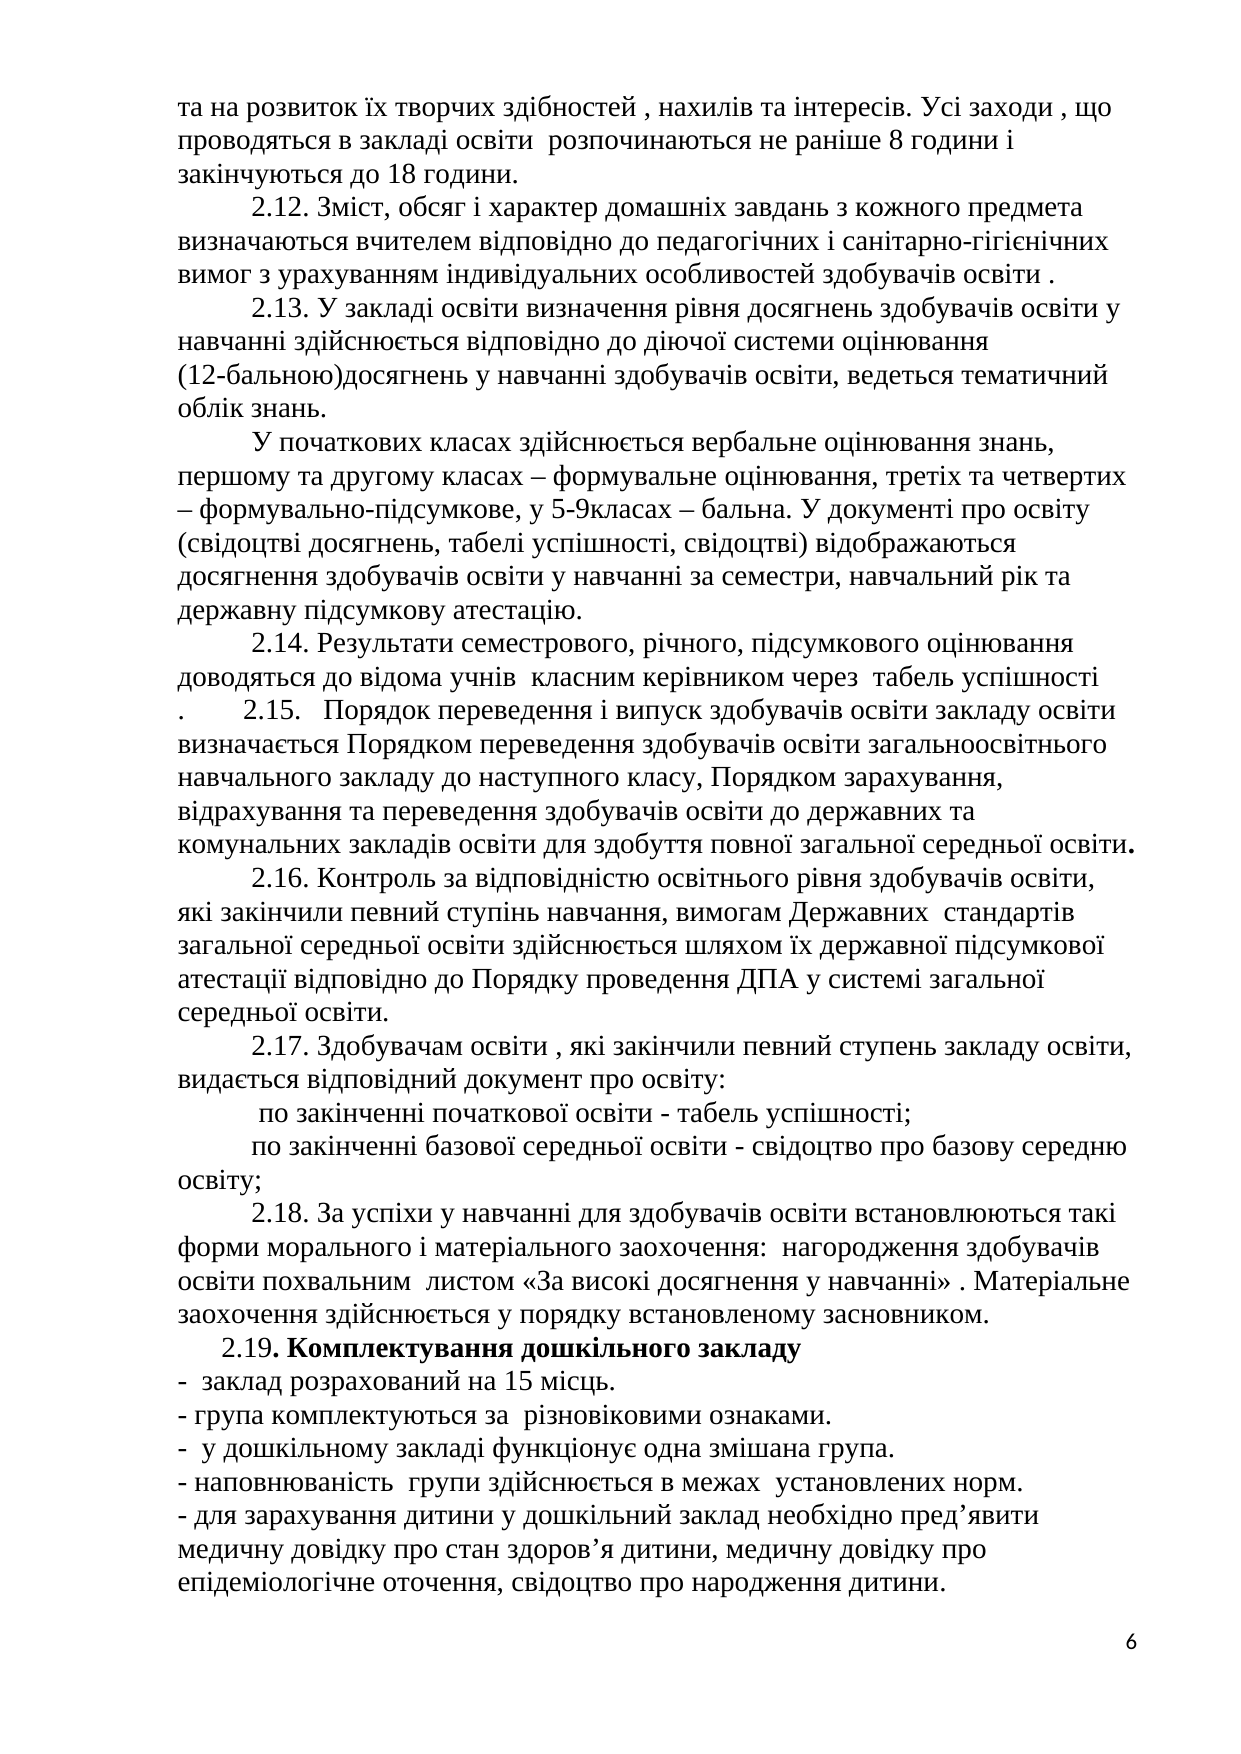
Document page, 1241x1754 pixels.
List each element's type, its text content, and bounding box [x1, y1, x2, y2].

text - наповнюваність групи здійснюється в межах установлених норм. [177, 1464, 1137, 1497]
text 2.12. Зміст, обсяг і характер домашніх завдань з кожного предмета визначаються вчителем відповідно до педагогічних і санітарно-гігієнічних вимог з урахуванням індивідуальних особливостей здобувачів освіти . [177, 189, 1137, 290]
text (12-бальною)досягнень у навчанні здобувачів освіти, ведеться тематичний облік знань. [177, 357, 1137, 424]
text по закінченні початкової освіти - табель успішності; [177, 1095, 1137, 1128]
text - заклад розрахований на 15 місць. [177, 1363, 1137, 1397]
text 2.13. У закладі освіти визначення рівня досягнень здобувачів освіти у навчанні здійснюється відповідно до діючої системи оцінювання [177, 290, 1137, 357]
text - у дошкільному закладі функціонує одна змішана група. [177, 1430, 1137, 1464]
text 2.16. Контроль за відповідністю освітнього рівня здобувачів освіти, які закінчили певний ступінь навчання, вимогам Державних стандартів загальної середньої освіти здійснюється шляхом їх державної підсумкової атестації відповідно до Порядку проведення ДПА у системі загальної середньої освіти. [177, 860, 1137, 1028]
text - група комплектуються за різновіковими ознаками. [177, 1397, 1137, 1430]
text У початкових класах здійснюється вербальне оцінювання знань, першому та другому класах – формувальне оцінювання, третіх та четвертих – формувально-підсумкове, у 5-9класах – бальна. У документі про освіту (свідоцтві досягнень, табелі успішності, свідоцтві) відображаються досягнення здобувачів освіти у навчанні за семестри, навчальний рік та державну підсумкову атестацію. [177, 424, 1137, 625]
text - для зарахування дитини у дошкільний заклад необхідно пред’явити медичну довідку про стан здоров’я дитини, медичну довідку про епідеміологічне оточення, свідоцтво про народження дитини. [177, 1497, 1137, 1598]
text 2.17. Здобувачам освіти , які закінчили певний ступень закладу освіти, видається відповідний документ про освіту: [177, 1028, 1137, 1095]
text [177, 89, 1137, 189]
text 2.14. Результати семестрового, річного, підсумкового оцінювання доводяться до відома учнів класним керівником через табель успішності . 2.15. Порядок переведення і випуск здобувачів освіти закладу освіти визначається Порядком переведення здобувачів освіти загальноосвітнього навчального закладу до наступного класу, Порядком зарахування, відрахування та переведення здобувачів освіти до державних та комунальних закладів освіти для здобуття повної загальної середньої освіти. [177, 625, 1137, 860]
text 2.19. Комплектування дошкільного закладу [177, 1330, 1137, 1363]
text по закінченні базової середньої освіти - свідоцтво про базову середню освіту; [177, 1128, 1137, 1196]
text 2.18. За успіхи у навчанні для здобувачів освіти встановлюються такі форми морального і матеріального заохочення: нагородження здобувачів освіти похвальним листом «За високі досягнення у навчанні» . Матеріальне заохочення здійснюється у порядку встановленому засновником. [177, 1196, 1137, 1330]
